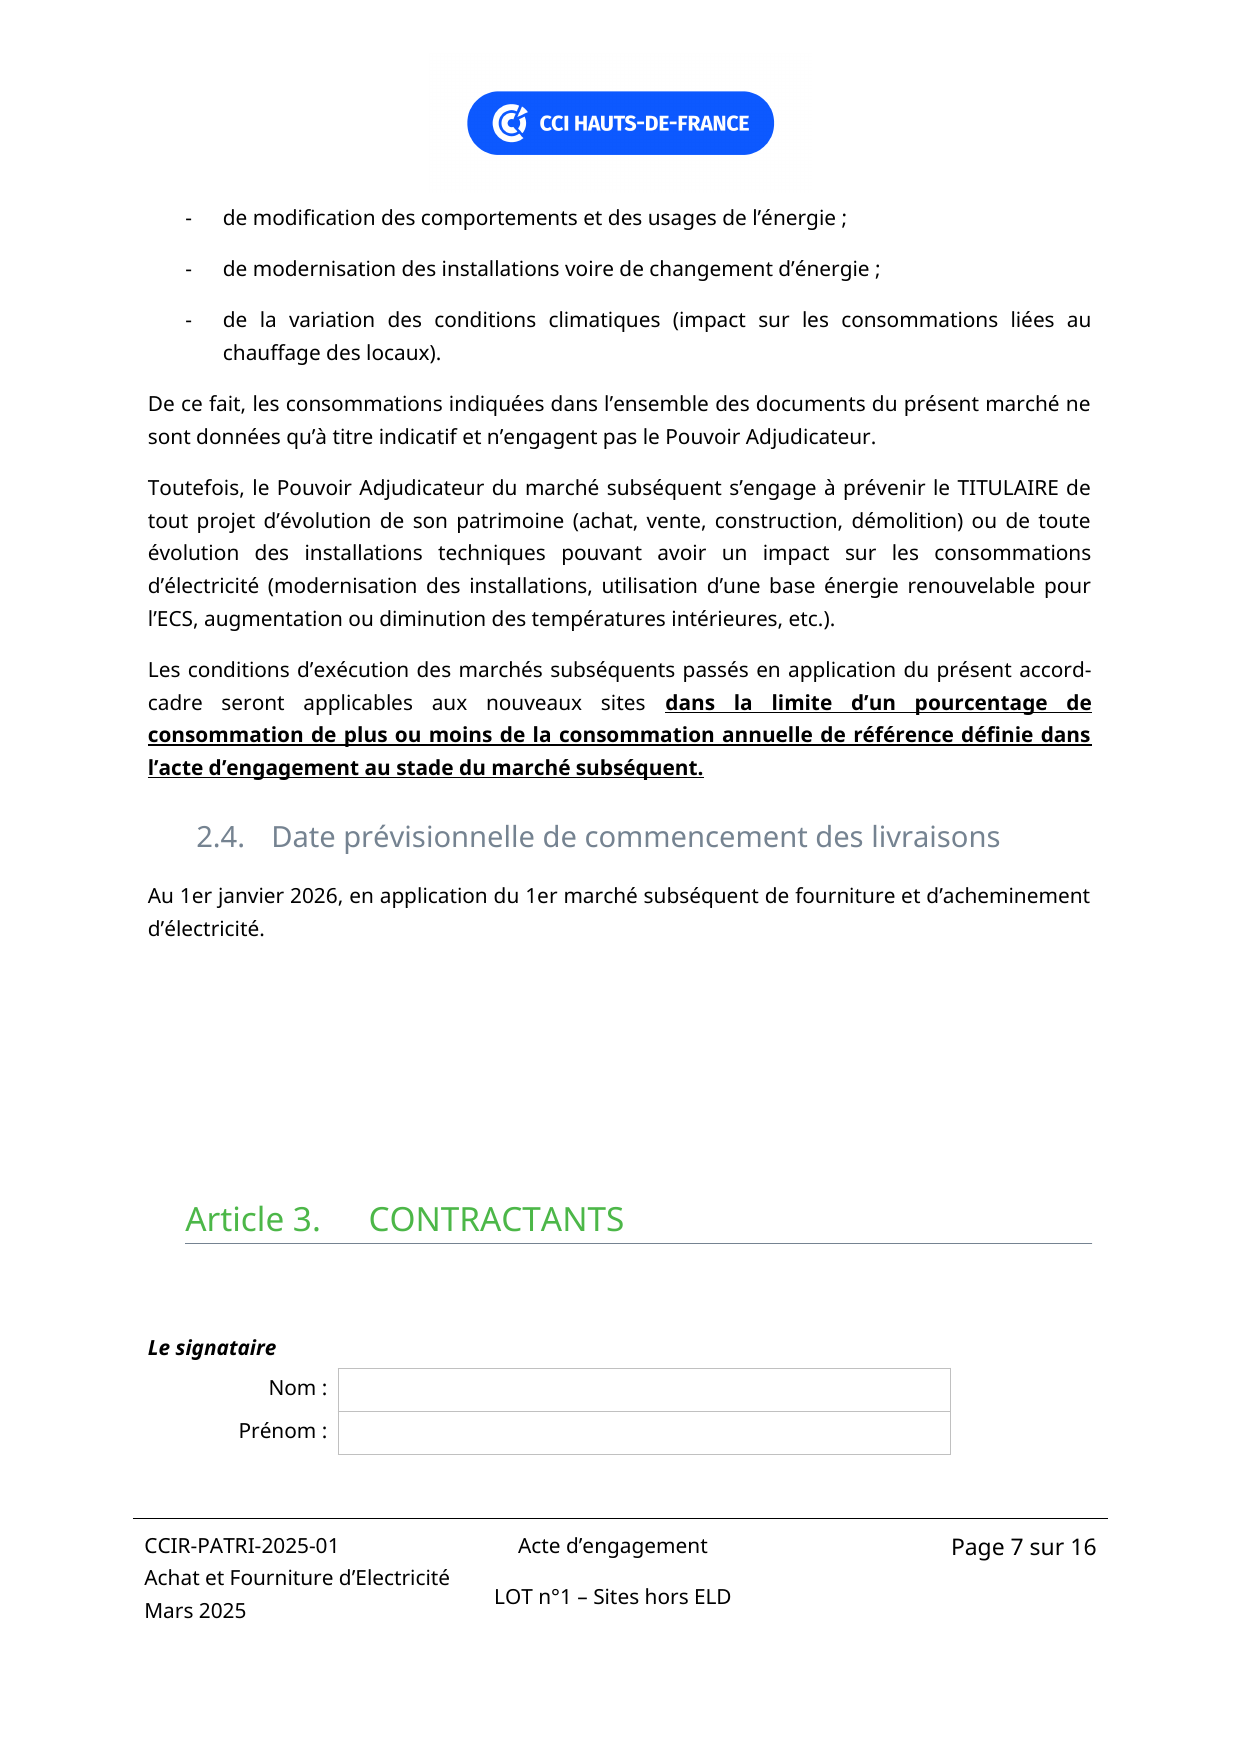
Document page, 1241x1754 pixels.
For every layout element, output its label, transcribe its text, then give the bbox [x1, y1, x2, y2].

text Au 1er janvier 2026, en application du 1er marché subséquent de fourniture et d’acheminement d’électricité. [148, 881, 1092, 942]
table_cell [339, 1412, 950, 1454]
list de la variation des conditions climatiques (impact sur les consommations liées au chauffage des locaux). [185, 305, 1092, 366]
text Les conditions d’exécution des marchés subséquents passés en application du présent accord-cadre seront applicables aux nouveaux sites dans la limite d’un pourcentage de consommation de plus ou moins de la consommation annuelle de référence définie dans l’acte d’engagement au stade du marché subséquent. [148, 655, 1092, 744]
table_header [339, 1369, 950, 1411]
text Le signataire [148, 1333, 1081, 1361]
text Toutefois, le Pouvoir Adjudicateur du marché subséquent s’engage à prévenir le TITULAIRE de tout projet d’évolution de son patrimoine (achat, vente, construction, démolition) ou de toute évolution des installations techniques pouvant avoir un impact sur les consommations d’électricité (modernisation des installations, utilisation d’une base énergie renouvelable pour l’ECS, augmentation ou diminution des températures intérieures, etc.). [148, 473, 1092, 632]
text Les conditions d’exécution des marchés subséquents passés en application du présent accord-cadre seront applicables aux nouveaux sites dans la limite d’un pourcentage de consommation de plus ou moins de la consommation annuelle de référence définie dans l’acte d’engagement au stade du marché subséquent. [148, 746, 1092, 781]
list de modernisation des installations voire de changement d’énergie ; [185, 254, 1092, 282]
picture [429, 53, 812, 193]
subtitle CONTRACTANTS [185, 1195, 1092, 1243]
table_cell Prénom : [150, 1412, 338, 1454]
text De ce fait, les consommations indiquées dans l’ensemble des documents du présent marché ne sont données qu’à titre indicatif et n’engagent pas le Pouvoir Adjudicateur. [148, 389, 1092, 450]
list de modification des comportements et des usages de l’énergie ; [185, 203, 1092, 231]
table_header Nom : [150, 1369, 338, 1411]
subtitle Date prévisionnelle de commencement des livraisons [196, 817, 1092, 856]
